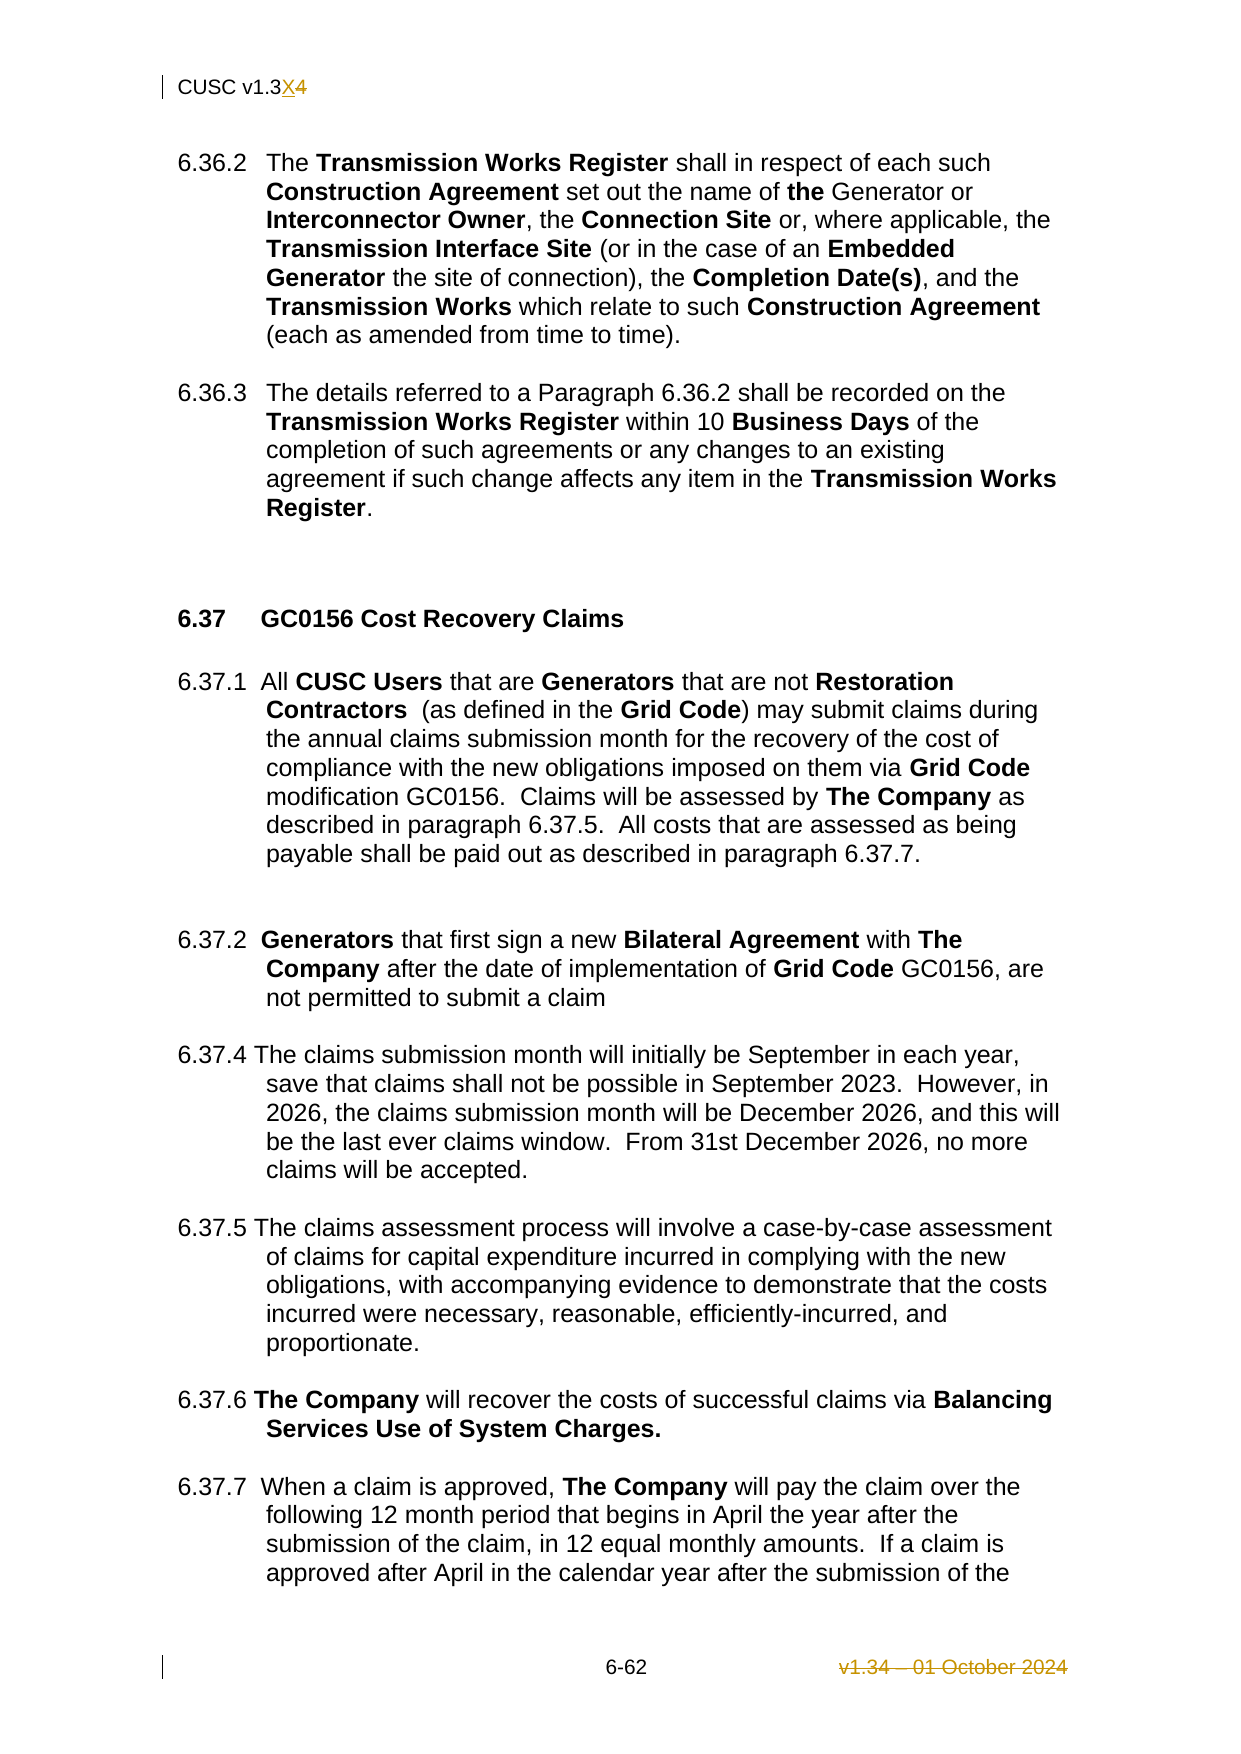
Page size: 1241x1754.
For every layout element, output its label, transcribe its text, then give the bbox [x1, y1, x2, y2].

text 6.37.4 The claims submission month will initially be September in each year, save that claims shall not be possible in September 2023. However, in 2026, the claims submission month will be December 2026, and this will be the last ever claims window. From 31st December 2026, no more claims will be accepted. [177, 1041, 1063, 1184]
text 6.37 GC0156 Cost Recovery Claims [177, 604, 1063, 633]
text 6.36.3 The details referred to a Paragraph 6.36.2 shall be recorded on the Transmission Works Register within 10 Business Days of the completion of such agreements or any changes to an existing agreement if such change affects any item in the Transmission Works Register. [177, 378, 1063, 521]
text 6.36.2 The Transmission Works Register shall in respect of each such Construction Agreement set out the name of the Generator or Interconnector Owner, the Connection Site or, where applicable, the Transmission Interface Site (or in the case of an Embedded Generator the site of connection), the Completion Date(s), and the Transmission Works which relate to such Construction Agreement (each as amended from time to time). [177, 148, 1063, 349]
text 6.37.1 All CUSC Users that are Generators that are not Restoration Contractors (as defined in the Grid Code) may submit claims during the annual claims submission month for the recovery of the cost of compliance with the new obligations imposed on them via Grid Code modification GC0156. Claims will be assessed by The Company as described in paragraph 6.37.5. All costs that are assessed as being payable shall be paid out as described in paragraph 6.37.7. [177, 667, 1063, 868]
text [177, 1472, 1063, 1587]
text 6.37.2 Generators that first sign a new Bilateral Agreement with The Company after the date of implementation of Grid Code GC0156, are not permitted to submit a claim [177, 926, 1063, 1012]
text 6.37.6 The Company will recover the costs of successful claims via Balancing Services Use of System Charges. [177, 1386, 1063, 1443]
text 6.37.5 The claims assessment process will involve a case-by-case assessment of claims for capital expenditure incurred in complying with the new obligations, with accompanying evidence to demonstrate that the costs incurred were necessary, reasonable, efficiently-incurred, and proportionate. [177, 1213, 1063, 1357]
